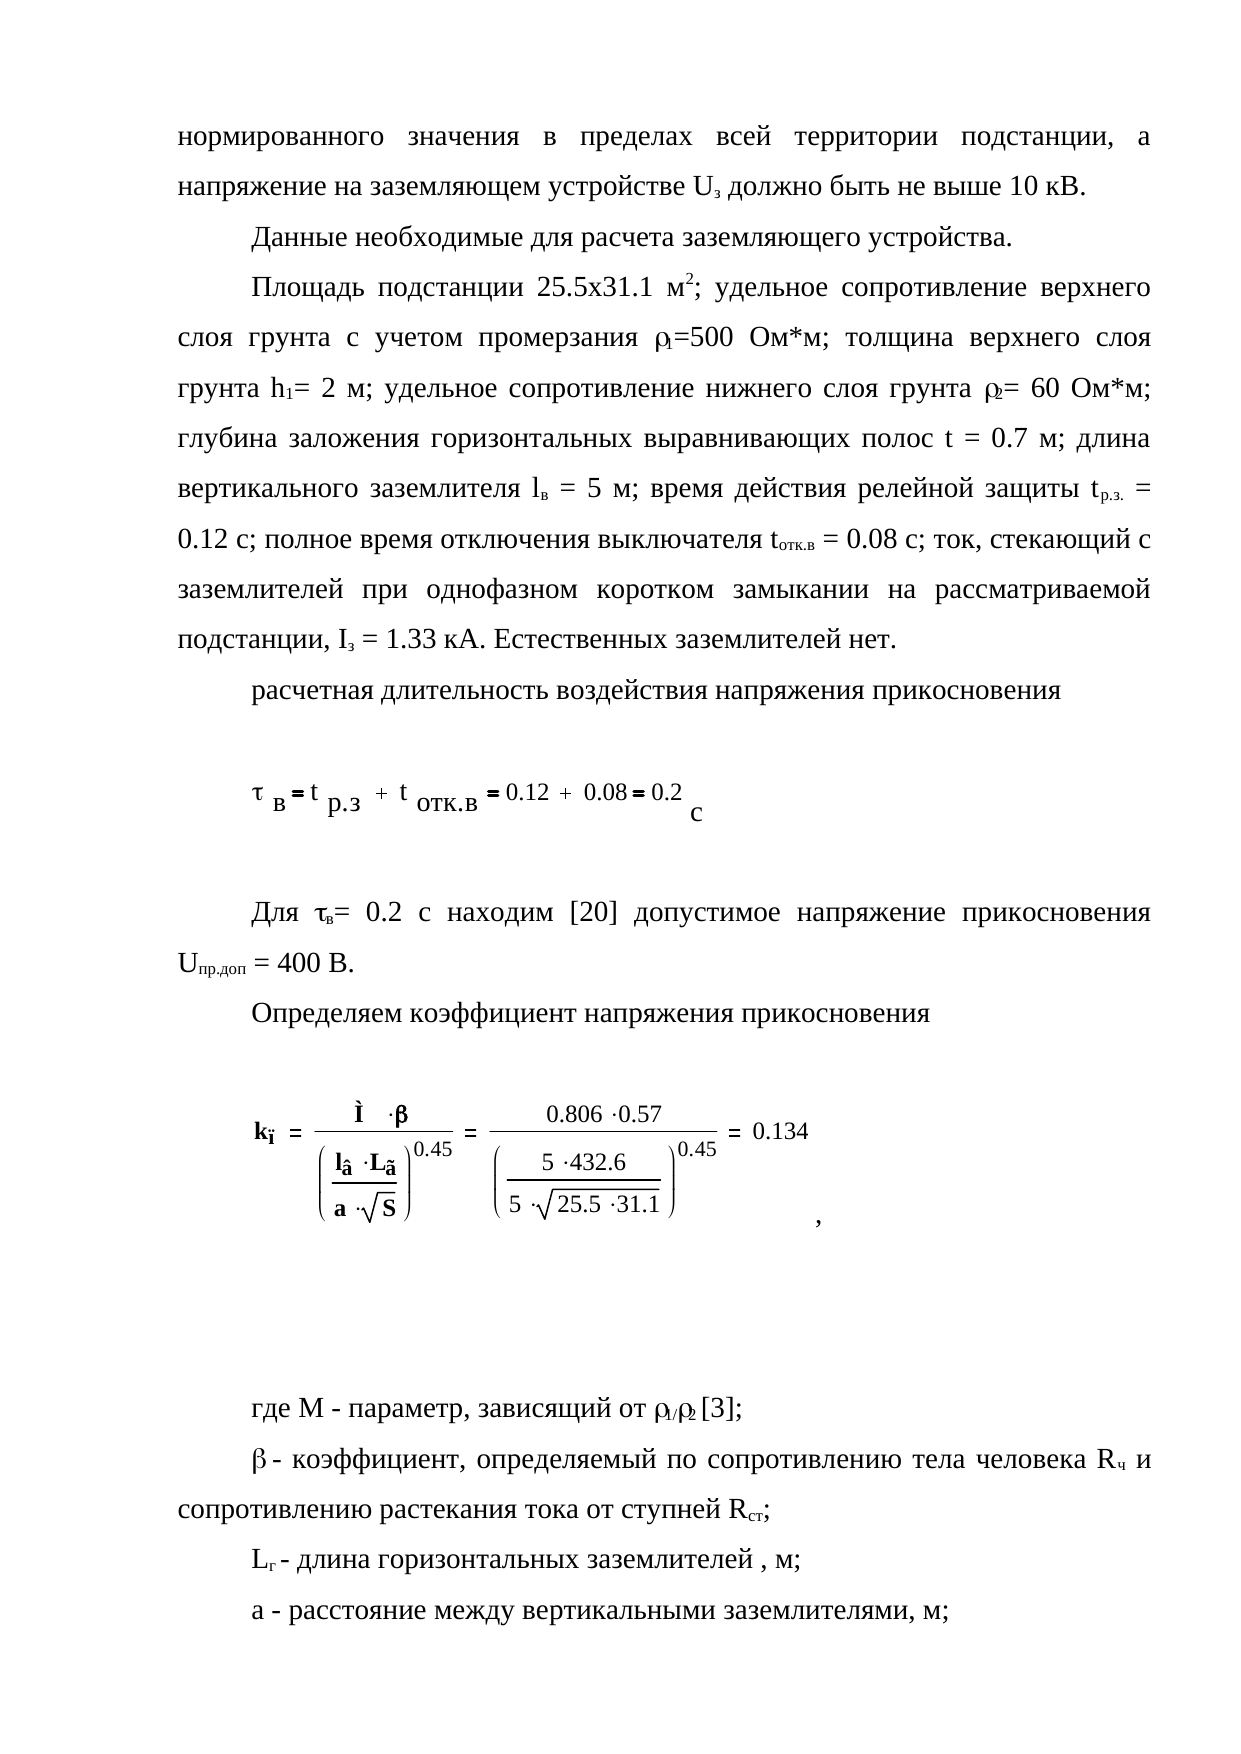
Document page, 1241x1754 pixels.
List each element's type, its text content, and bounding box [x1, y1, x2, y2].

text Для в= 0.2 с находим [20] допустимое напряжение прикосновения Uпр.доп = 400 В. [177, 894, 1152, 978]
text Lг - длина горизонтальных заземлителей , м; [177, 1541, 1152, 1575]
text Определяем коэффициент напряжения прикосновения [177, 995, 1152, 1028]
text , [177, 1096, 1152, 1258]
text где М - параметр, зависящий от 1/2 [3]; [177, 1390, 1152, 1424]
text Площадь подстанции 25.5х31.1 м2; удельное сопротивление верхнего слоя грунта с учетом промерзания 1=500 Ом*м; толщина верхнего слоя грунта h1= 2 м; удельное сопротивление нижнего слоя грунта 2= 60 Ом*м; глубина заложения горизонтальных выравнивающих полос t = 0.7 м; длина вертикального заземлителя lв = 5 м; время действия релейной защиты tр.з. = 0.12 с; полное время отключения выключателя tотк.в = 0.08 с; ток, стекающий с заземлителей при однофазном коротком замыкании на рассматриваемой подстанции, Iз = 1.33 кА. Естественных заземлителей нет. [177, 269, 1152, 655]
text с [177, 772, 1152, 827]
text Данные необходимые для расчета заземляющего устройства. [177, 219, 1152, 252]
text а - расстояние между вертикальными заземлителями, м; [177, 1592, 1152, 1625]
text расчетная длительность воздействия напряжения прикосновения [177, 672, 1152, 705]
text  - коэффициент, определяемый по сопротивлению тела человека Rч и сопротивлению растекания тока от ступней Rст; [177, 1441, 1152, 1525]
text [177, 118, 1152, 202]
